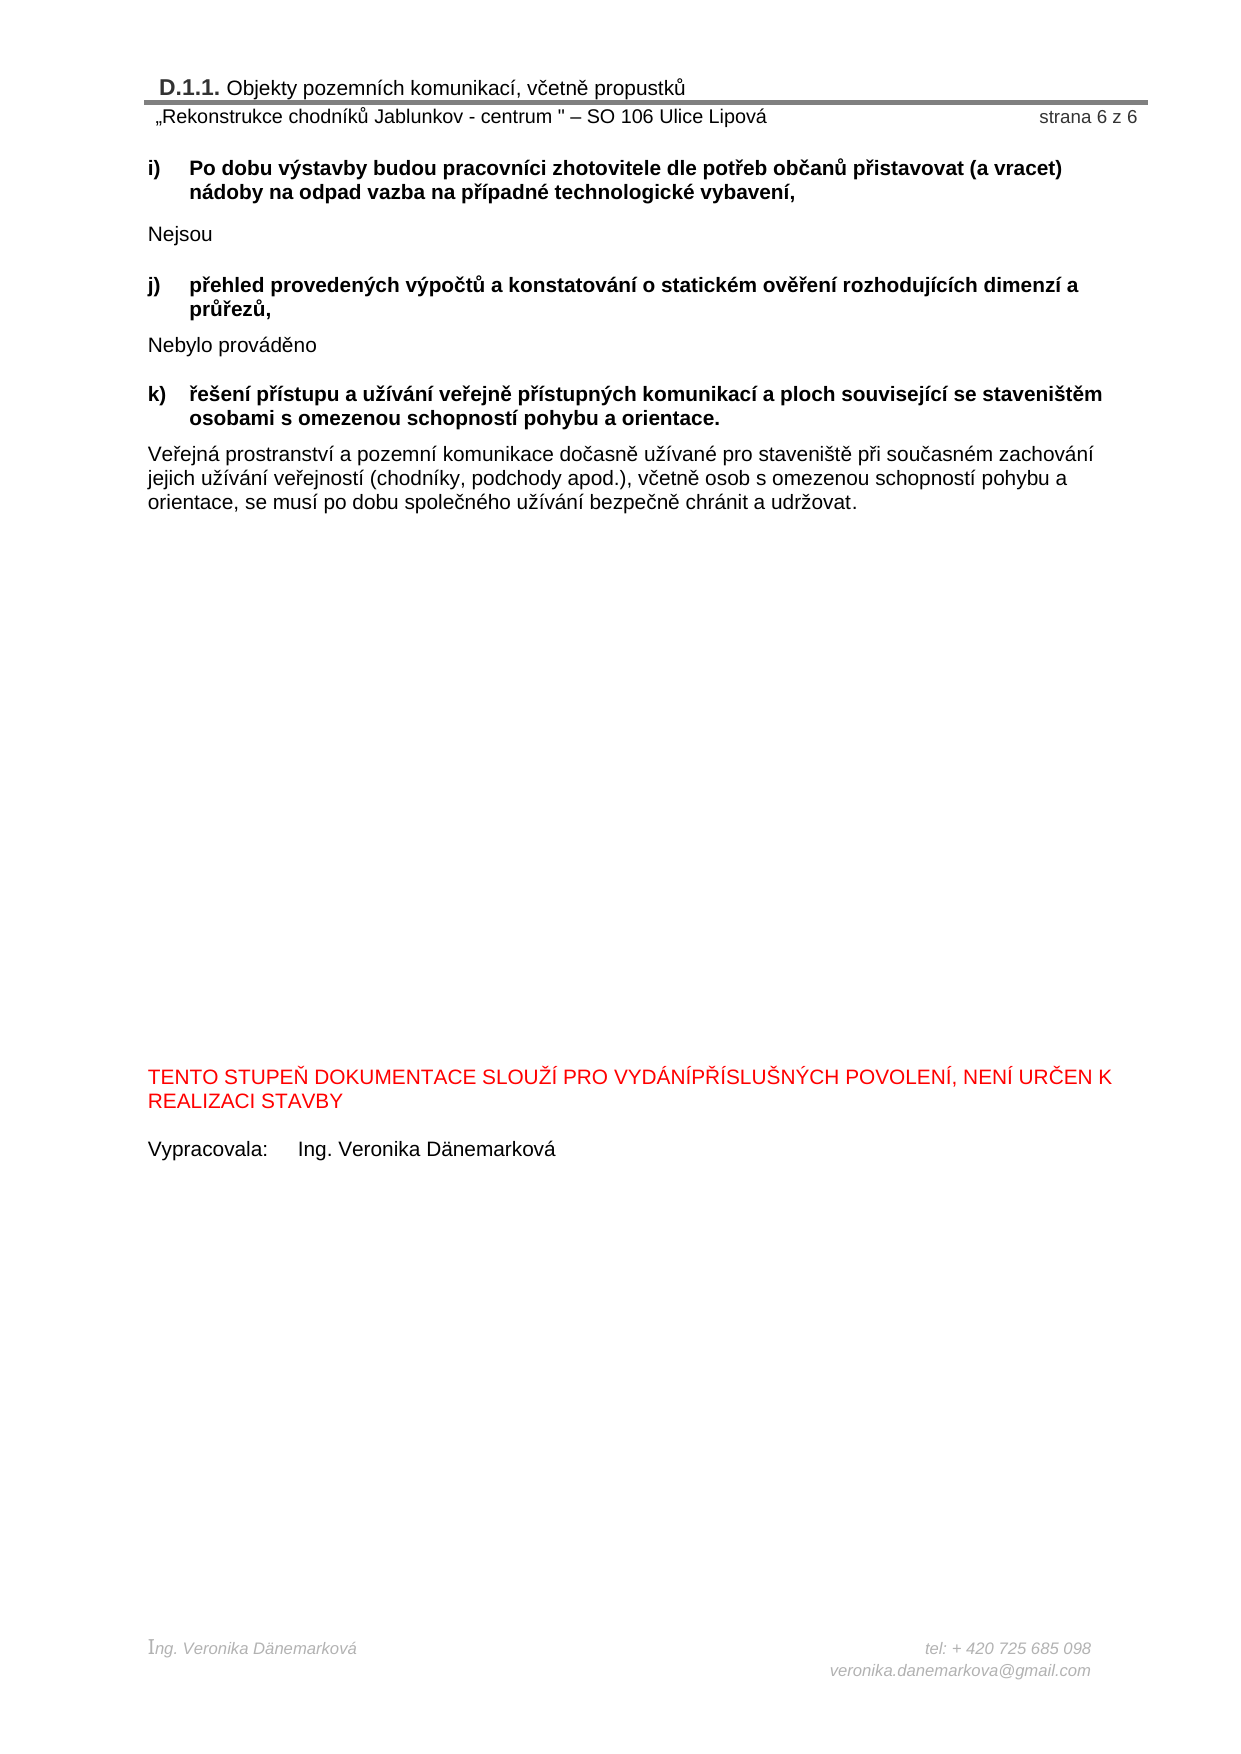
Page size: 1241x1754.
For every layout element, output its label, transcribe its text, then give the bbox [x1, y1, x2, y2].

text Nejsou [148, 216, 1122, 247]
subtitle Po dobu výstavby budou pracovníci zhotovitele dle potřeb občanů přistavovat (a vracet) nádoby na odpad vazba na případné technologické vybavení, [148, 156, 1122, 204]
text TENTO STUPEŇ DOKUMENTACE SLOUŽÍ PRO VYDÁNÍPŘÍSLUŠNÝCH POVOLENÍ, NENÍ URČEN K REALIZACI STAVBY [148, 1065, 1122, 1113]
subtitle přehled provedených výpočtů a konstatování o statickém ověření rozhodujících dimenzí a průřezů, [148, 272, 1122, 320]
text Vypracovala: Ing. Veronika Dänemarková [148, 1137, 1122, 1161]
subtitle řešení přístupu a užívání veřejně přístupných komunikací a ploch související se staveništěm osobami s omezenou schopností pohybu a orientace. [148, 382, 1122, 430]
text Nebylo prováděno [148, 333, 1122, 357]
text Veřejná prostranství a pozemní komunikace dočasně užívané pro staveniště při současném zachování jejich užívání veřejností (chodníky, podchody apod.), včetně osob s omezenou schopností pohybu a orientace, se musí po dobu společného užívání bezpečně chránit a udržovat. [148, 442, 1122, 514]
